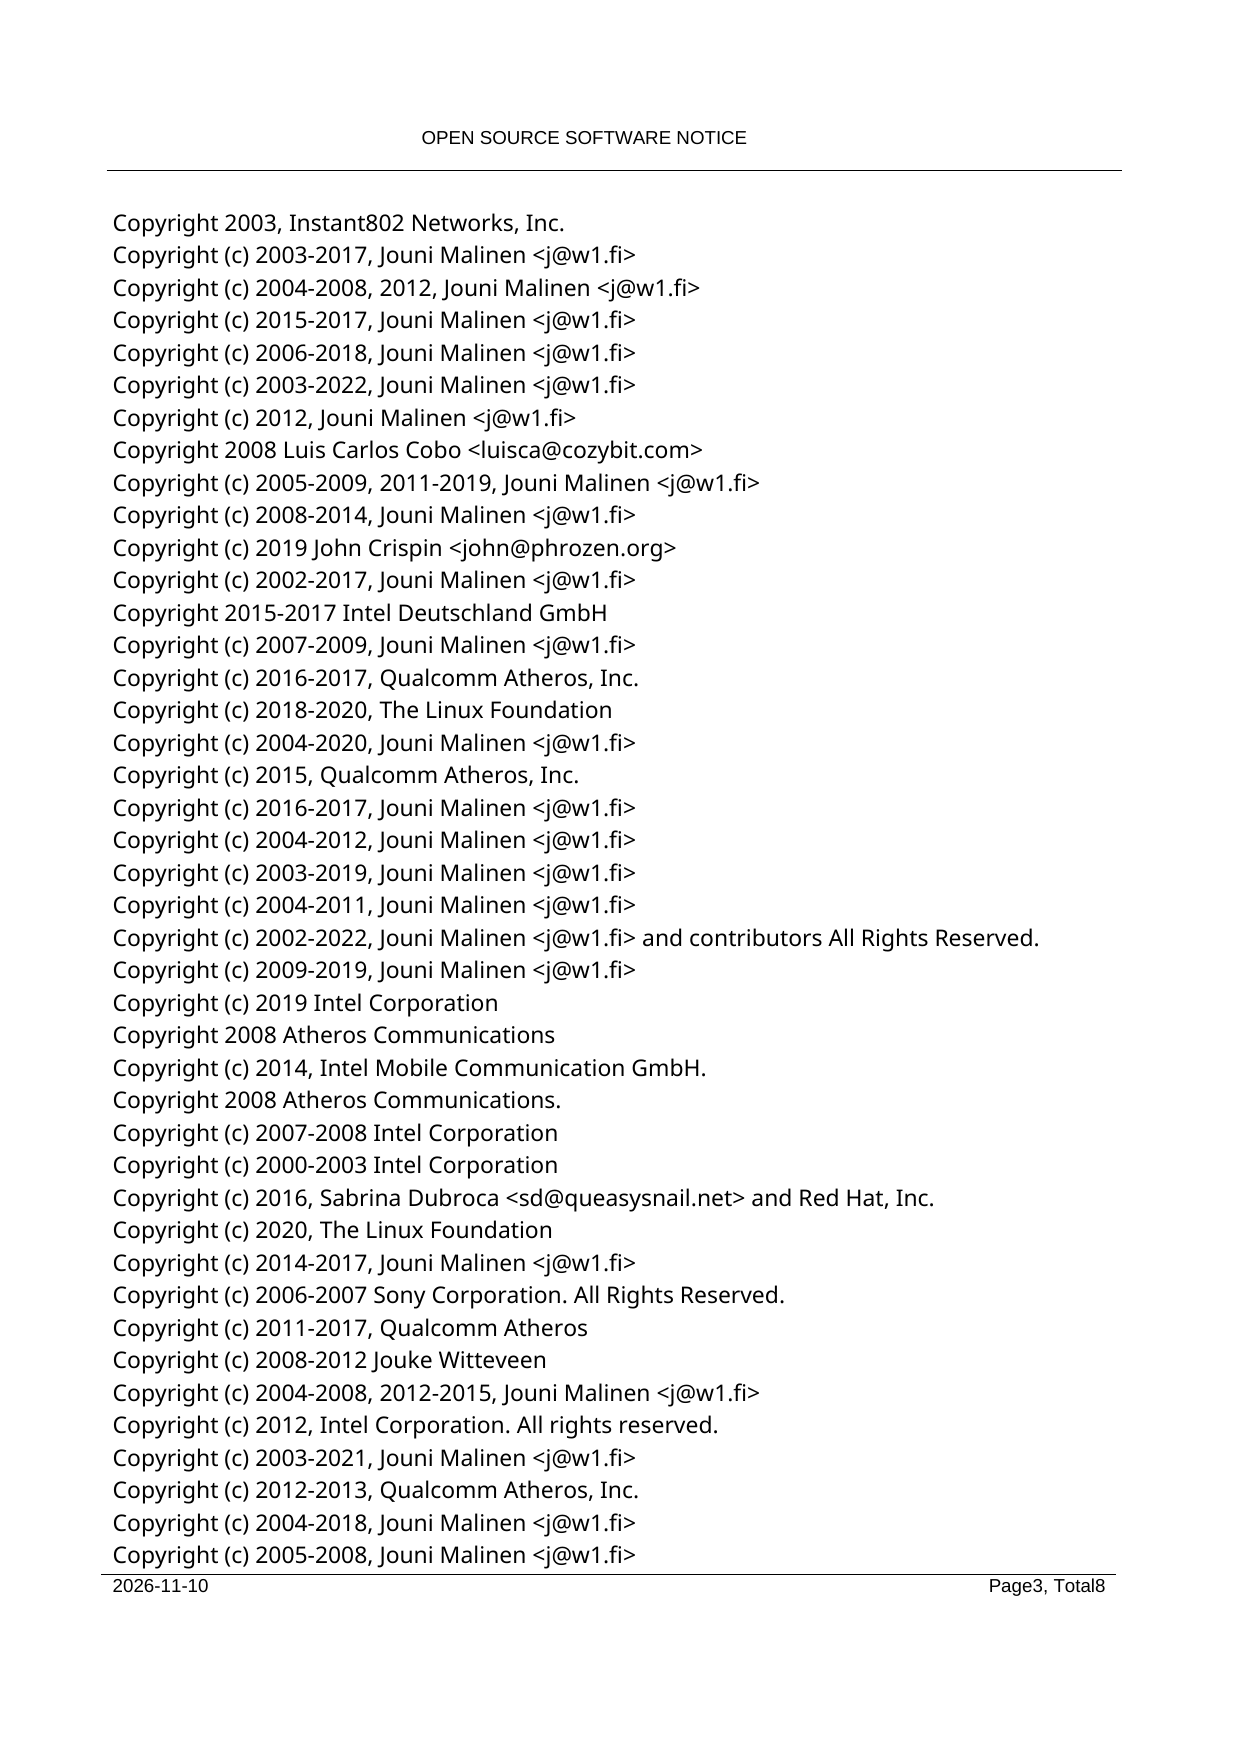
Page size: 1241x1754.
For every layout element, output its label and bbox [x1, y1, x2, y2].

text [112, 206, 1128, 1571]
